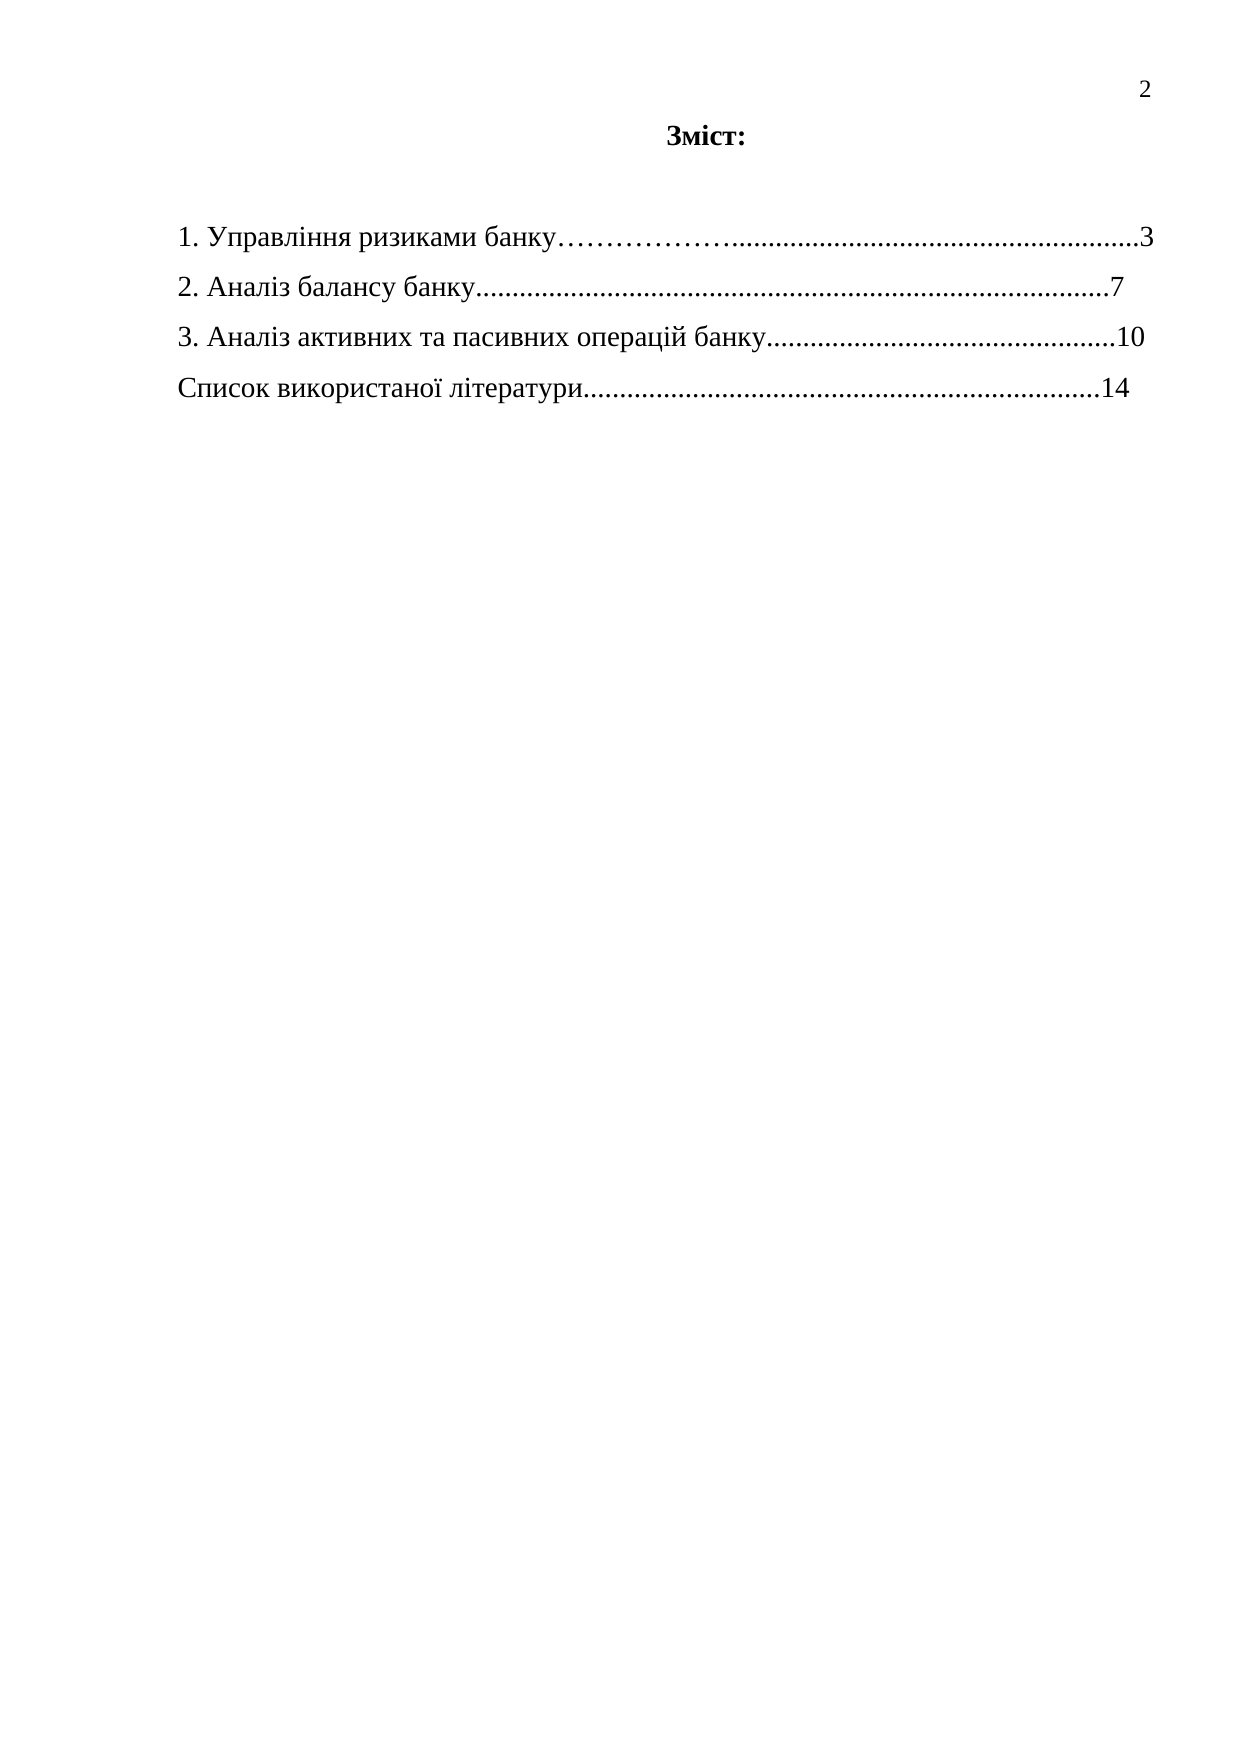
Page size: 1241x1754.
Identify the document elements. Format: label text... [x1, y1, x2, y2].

text 3. Аналіз активних та пасивних операцій банку................................................10 [177, 319, 1161, 353]
text Список використаної літератури.......................................................................14 [177, 370, 1161, 403]
text Зміст: [177, 118, 1161, 152]
text 2. Аналіз балансу банку.......................................................................................7 [177, 269, 1161, 303]
text 1. Управління ризиками банку………………........................................................3 [177, 219, 1161, 252]
